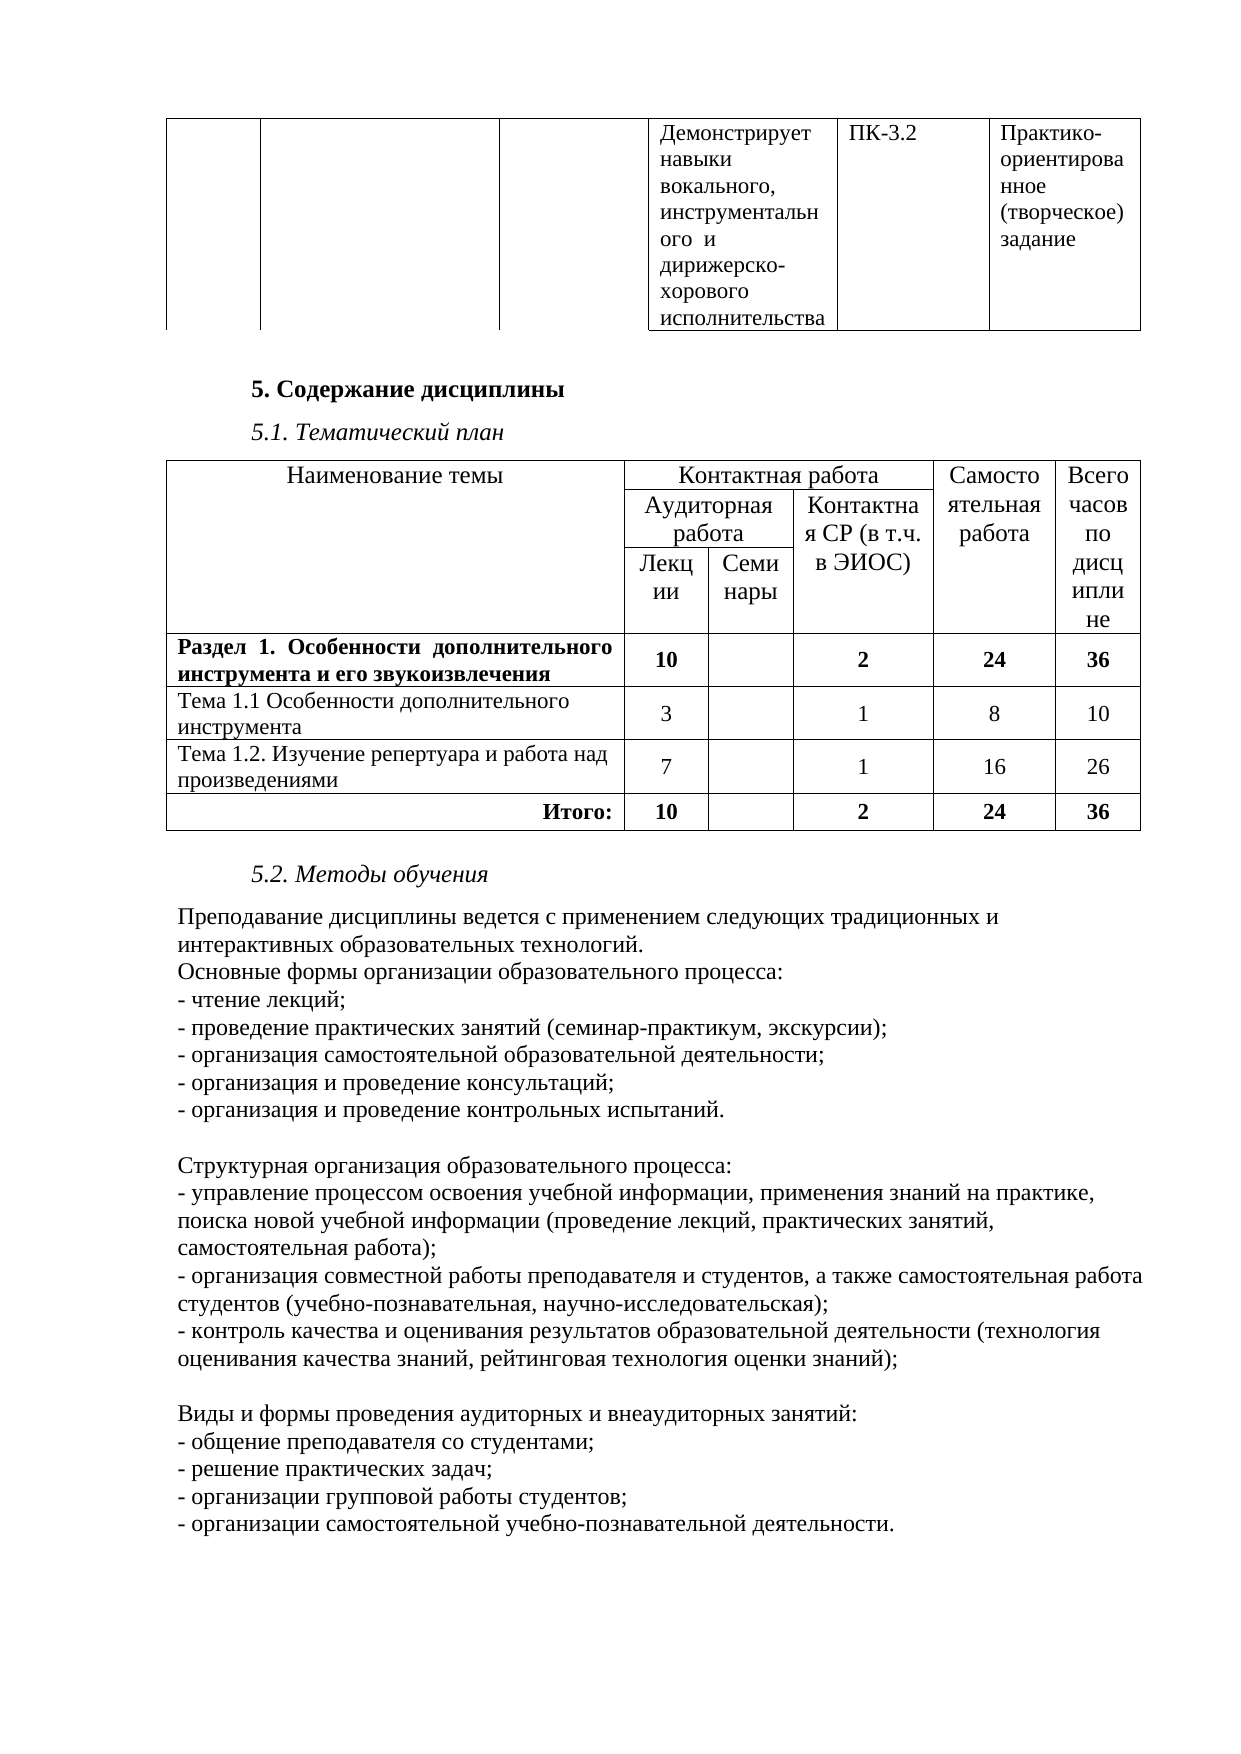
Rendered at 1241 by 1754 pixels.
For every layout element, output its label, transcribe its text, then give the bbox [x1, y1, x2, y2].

text - организации самостоятельной учебно-познавательной деятельности. [177, 1509, 1152, 1537]
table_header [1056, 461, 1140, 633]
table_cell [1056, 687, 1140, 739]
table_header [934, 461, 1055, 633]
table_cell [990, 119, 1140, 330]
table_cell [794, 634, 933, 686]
text - организация и проведение контрольных испытаний. [177, 1095, 1152, 1123]
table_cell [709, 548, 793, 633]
text - проведение практических занятий (семинар-практикум, экскурсии); [177, 1013, 1152, 1040]
text 5. Содержание дисциплины [177, 374, 1152, 402]
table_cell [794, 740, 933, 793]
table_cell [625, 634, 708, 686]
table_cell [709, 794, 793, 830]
text - организация самостоятельной образовательной деятельности; [177, 1040, 1152, 1068]
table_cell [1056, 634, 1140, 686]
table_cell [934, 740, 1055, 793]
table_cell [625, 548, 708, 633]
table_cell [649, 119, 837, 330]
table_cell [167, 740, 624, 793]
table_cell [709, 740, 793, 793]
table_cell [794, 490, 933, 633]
text - организация и проведение консультаций; [177, 1068, 1152, 1095]
text Структурная организация образовательного процесса: [177, 1151, 1152, 1178]
text 5.1. Тематический план [177, 417, 1152, 446]
text - общение преподавателя со студентами; [177, 1427, 1152, 1454]
text - организации групповой работы студентов; [177, 1482, 1152, 1509]
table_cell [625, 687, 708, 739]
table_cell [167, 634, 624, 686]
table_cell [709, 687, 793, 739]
text Основные формы организации образовательного процесса: [177, 957, 1152, 985]
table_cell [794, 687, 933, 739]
text - управление процессом освоения учебной информации, применения знаний на практике, поиска новой учебной информации (проведение лекций, практических занятий, самостоятельная работа); [177, 1178, 1152, 1261]
text - контроль качества и оценивания результатов образовательной деятельности (технология оценивания качества знаний, рейтинговая технология оценки знаний); [177, 1316, 1152, 1371]
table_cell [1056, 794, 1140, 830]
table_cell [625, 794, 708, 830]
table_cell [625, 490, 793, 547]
text Виды и формы проведения аудиторных и внеаудиторных занятий: [177, 1399, 1152, 1427]
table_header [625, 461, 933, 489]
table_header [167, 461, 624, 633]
text Преподавание дисциплины ведется с применением следующих традиционных и интерактивных образовательных технологий. [177, 902, 1152, 957]
text 5.2. Методы обучения [177, 859, 1152, 888]
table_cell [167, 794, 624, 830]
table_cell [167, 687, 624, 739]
text - решение практических задач; [177, 1454, 1152, 1482]
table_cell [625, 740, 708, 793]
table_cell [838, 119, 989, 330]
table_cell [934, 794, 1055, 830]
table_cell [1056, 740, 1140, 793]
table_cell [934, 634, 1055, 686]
text - организация совместной работы преподавателя и студентов, а также самостоятельная работа студентов (учебно-познавательная, научно-исследовательская); [177, 1261, 1152, 1316]
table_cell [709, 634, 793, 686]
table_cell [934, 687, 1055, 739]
text - чтение лекций; [177, 985, 1152, 1013]
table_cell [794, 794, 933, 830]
